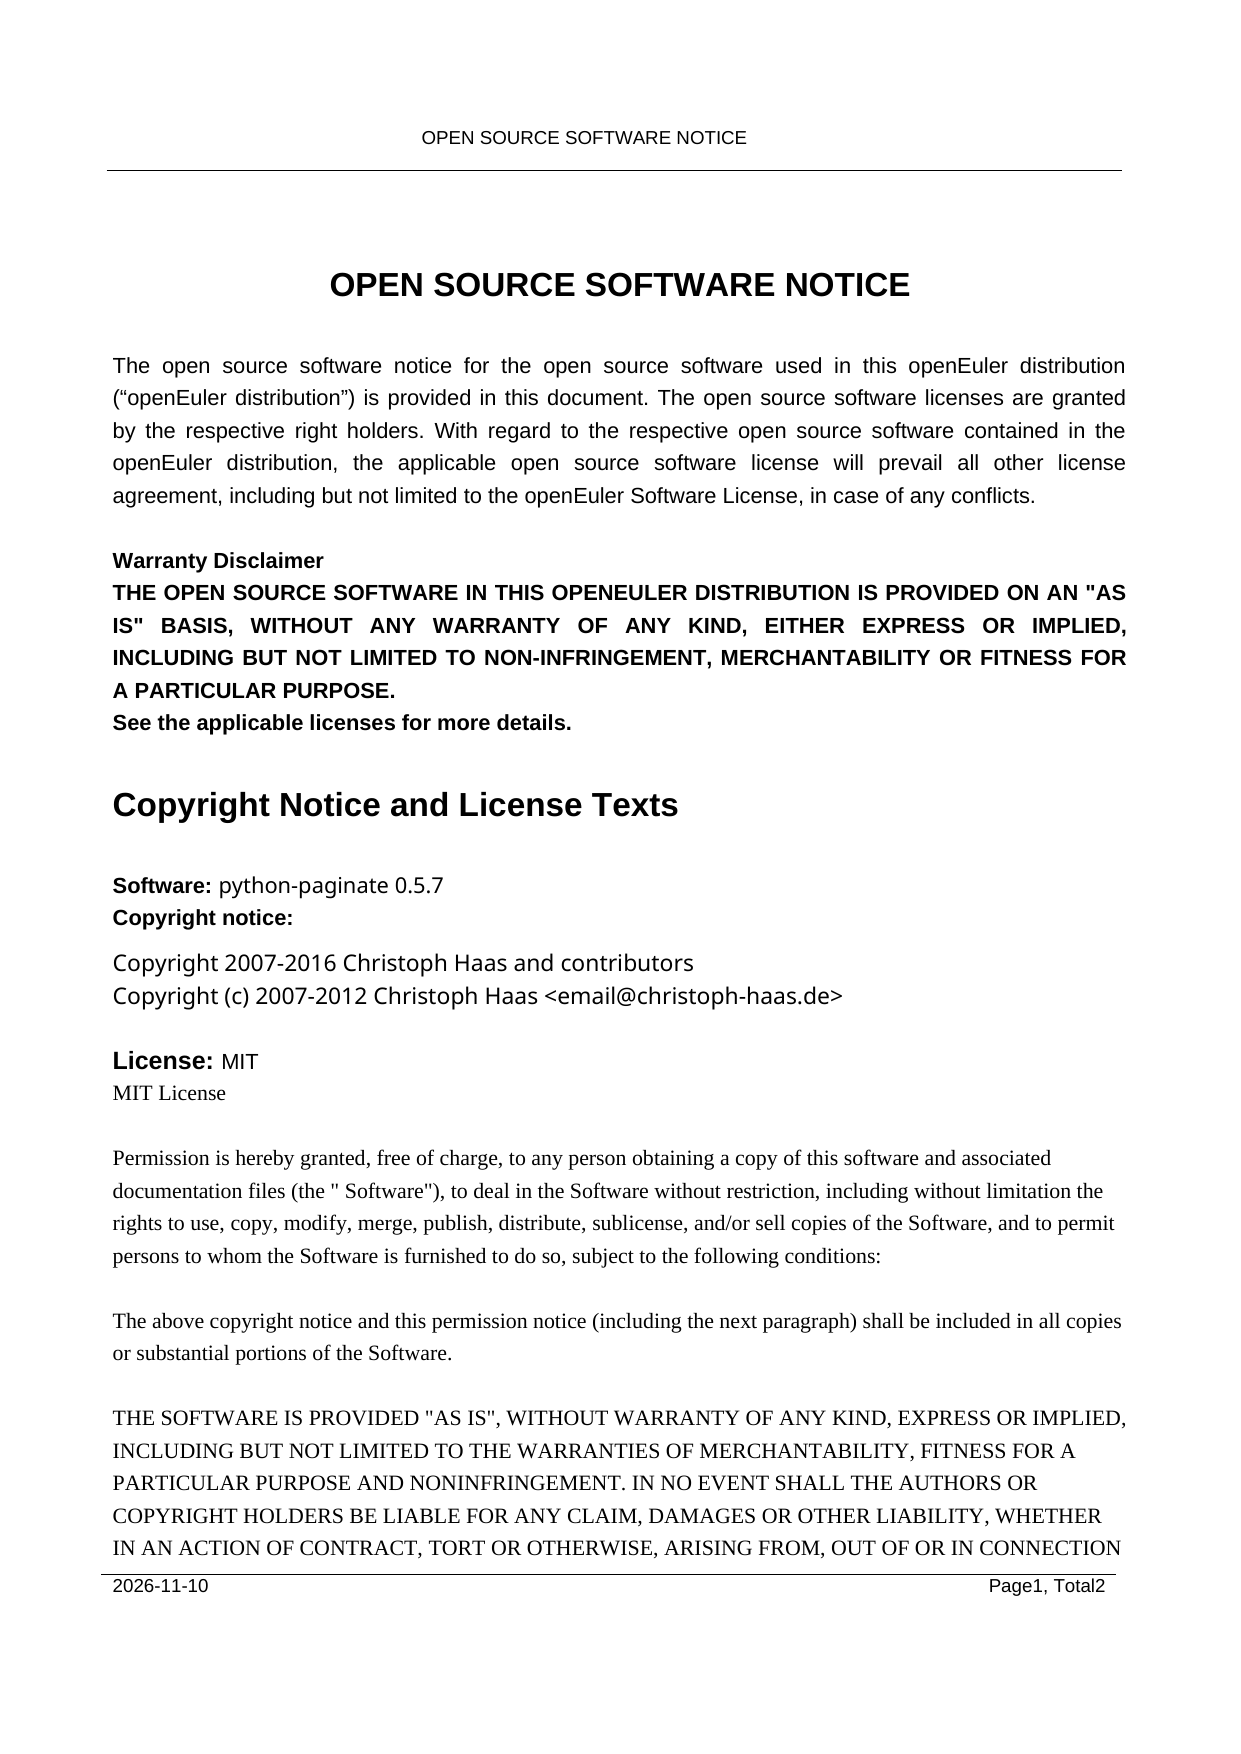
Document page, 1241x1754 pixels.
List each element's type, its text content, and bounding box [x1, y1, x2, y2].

text Warranty Disclaimer [112, 544, 1128, 576]
text License: MIT [112, 1044, 1128, 1077]
text Copyright notice: [112, 901, 1128, 934]
text OPEN SOURCE SOFTWARE NOTICE [112, 251, 1128, 316]
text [112, 1077, 1128, 1564]
text THE OPEN SOURCE SOFTWARE IN THIS OPENEULER DISTRIBUTION IS PROVIDED ON AN "AS IS" BASIS, WITHOUT ANY WARRANTY OF ANY KIND, EITHER EXPRESS OR IMPLIED, INCLUDING BUT NOT LIMITED TO NON-INFRINGEMENT, MERCHANTABILITY OR FITNESS FOR A PARTICULAR PURPOSE. See the applicable licenses for more details. [112, 576, 1128, 739]
text The open source software notice for the open source software used in this openEuler distribution (“openEuler distribution”) is provided in this document. The open source software licenses are granted by the respective right holders. With regard to the respective open source software contained in the openEuler distribution, the applicable open source software license will prevail all other license agreement, including but not limited to the openEuler Software License, in case of any conflicts. [112, 349, 1128, 511]
text Copyright Notice and License Texts [112, 771, 1128, 836]
text Copyright 2007-2016 Christoph Haas and contributors Copyright (c) 2007-2012 Christoph Haas <email@christoph-haas.de> [112, 947, 1128, 1044]
title Software: python-paginate 0.5.7 [112, 869, 1128, 901]
